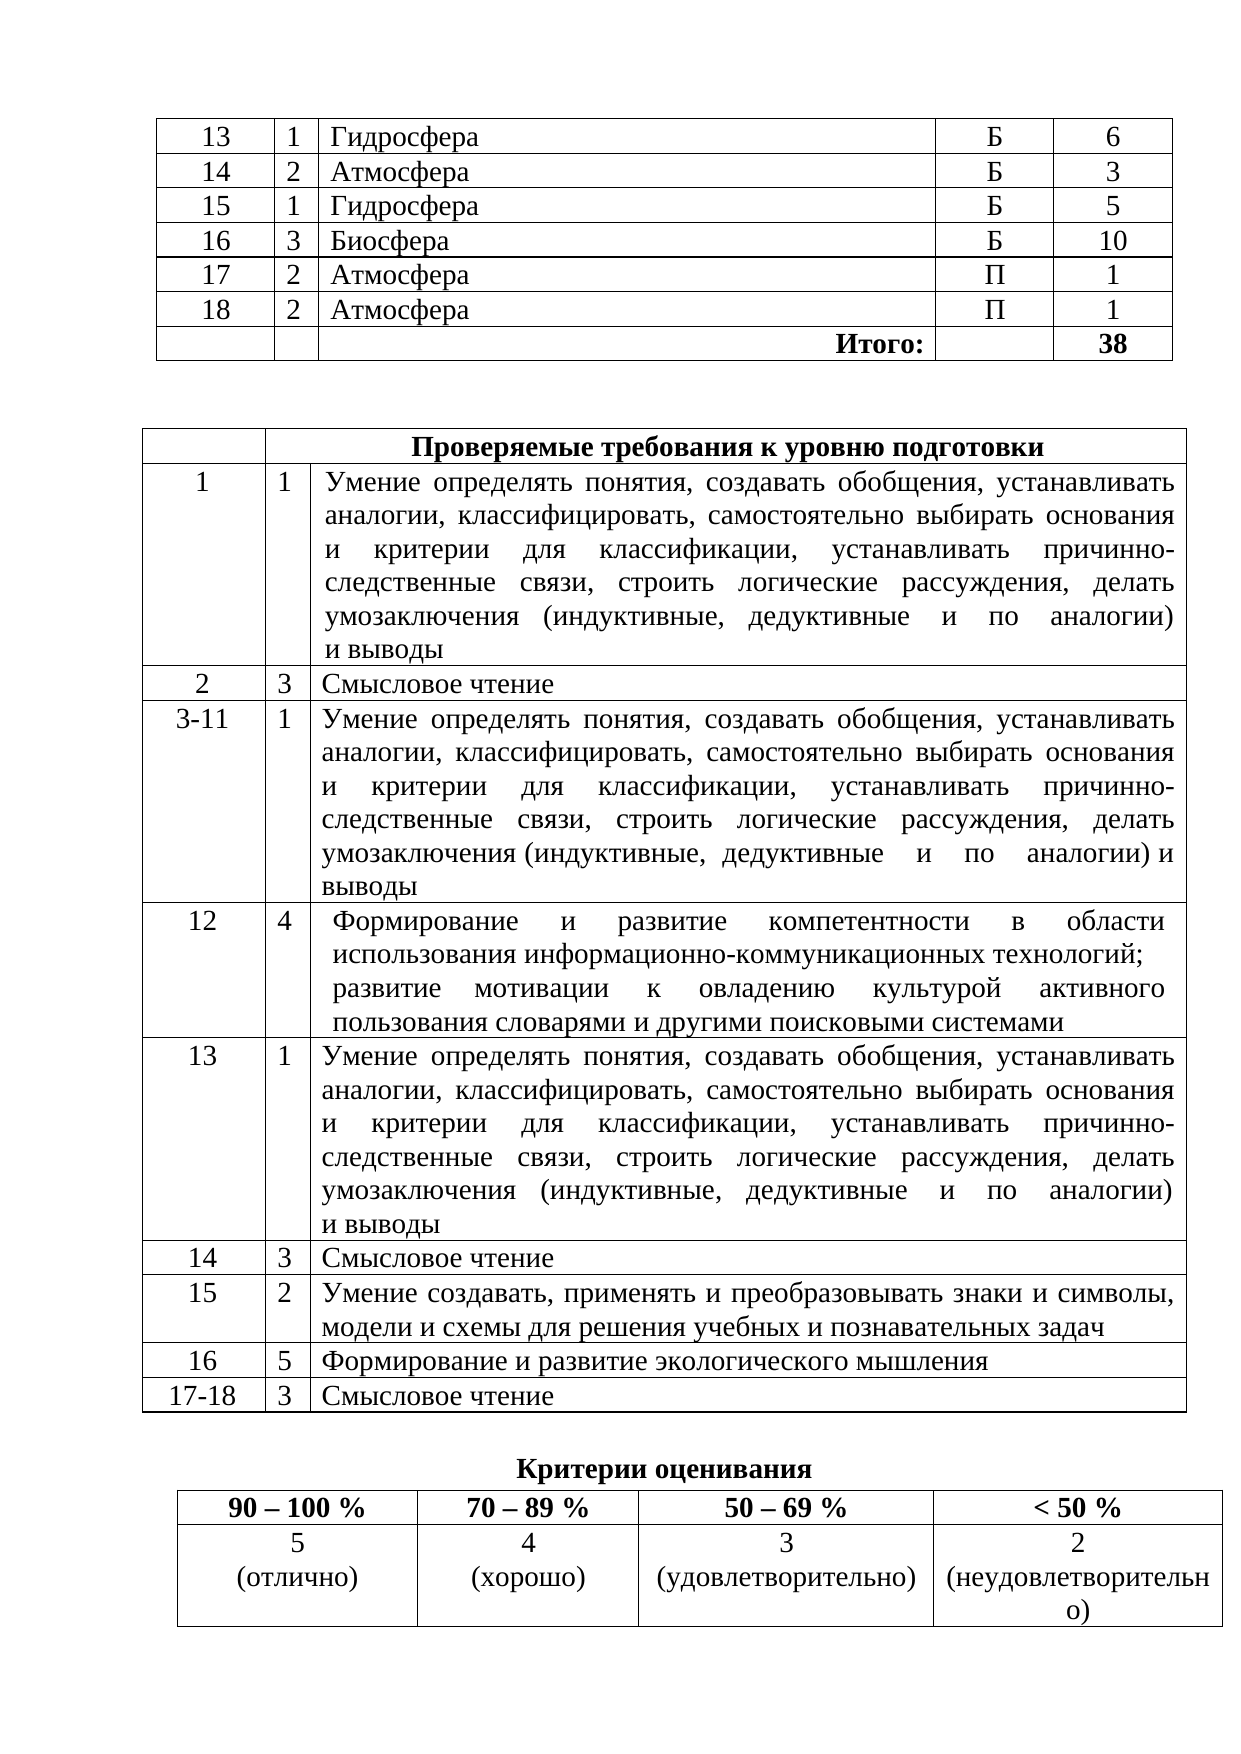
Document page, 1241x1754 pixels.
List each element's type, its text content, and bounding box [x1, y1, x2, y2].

table_cell 2 [275, 154, 318, 187]
table_cell Формирование и развитие экологического мышления [311, 1343, 1186, 1377]
table_cell 4 (хорошо) [418, 1525, 638, 1626]
table_cell 12 [143, 903, 265, 1037]
table_cell 1 [143, 464, 265, 665]
table_cell Гидросфера [319, 188, 935, 222]
table_cell Б [936, 154, 1053, 187]
table_cell 13 [157, 119, 274, 153]
table_header Проверяемые требования к уровню подготовки [266, 429, 1186, 463]
table_cell 16 [143, 1343, 265, 1377]
table_cell Формирование и развитие компетентности в области использования информационно-коммуникационных технологий; развитие мотивации к овладению культурой активного пользования словарями и другими поисковыми системами [311, 903, 1186, 1037]
table_cell 5 [1054, 188, 1172, 222]
table_cell 14 [157, 154, 274, 187]
table_cell 3 [275, 223, 318, 256]
table_cell 1 [1054, 292, 1172, 326]
table_cell 3 [266, 1241, 310, 1274]
table_cell 1 [1054, 258, 1172, 291]
table_cell Б [936, 119, 1053, 153]
table_cell 1 [266, 701, 310, 902]
table_cell 2 [275, 292, 318, 326]
table_cell Б [936, 188, 1053, 222]
table_cell 2 (неудовлетворительно) [934, 1525, 1222, 1626]
text Критерии оценивания [177, 1451, 1152, 1484]
table_cell [936, 327, 1053, 360]
table_header [143, 429, 265, 463]
table_cell 15 [157, 188, 274, 222]
table_cell 2 [143, 666, 265, 700]
table_cell [275, 327, 318, 360]
table_cell 2 [275, 258, 318, 291]
table_cell Биосфера [319, 223, 935, 256]
table_cell 2 [266, 1275, 310, 1342]
table_cell 16 [157, 223, 274, 256]
table_cell 5 (отлично) [178, 1525, 417, 1626]
table_cell 38 [1054, 327, 1172, 360]
table_cell 13 [143, 1038, 265, 1239]
table_header < 50 % [934, 1491, 1222, 1524]
table_cell 1 [275, 119, 318, 153]
table_cell Умение определять понятия, создавать обобщения, устанавливать аналогии, классифицировать, самостоятельно выбирать основания и критерии для классификации, устанавливать причинно-следственные связи, строить логические рассуждения, делать умозаключения (индуктивные, дедуктивные и по аналогии) и выводы [311, 1038, 1186, 1239]
table_cell 1 [266, 1038, 310, 1239]
table_cell Атмосфера [319, 154, 935, 187]
table_cell 3 [266, 666, 310, 700]
table_header 70 – 89 % [418, 1491, 638, 1524]
table_header 90 – 100 % [178, 1491, 417, 1524]
table_cell 3 [1054, 154, 1172, 187]
table_cell Смысловое чтение [311, 666, 1186, 700]
table_cell 10 [1054, 223, 1172, 256]
table_cell [157, 327, 274, 360]
table_cell 17 [157, 258, 274, 291]
table_cell 17-18 [143, 1378, 265, 1411]
table_cell Итого: [319, 327, 935, 360]
table_cell 14 [143, 1241, 265, 1274]
table_cell П [936, 258, 1053, 291]
table_cell Смысловое чтение [311, 1378, 1186, 1411]
table_cell 1 [275, 188, 318, 222]
table_cell Умение создавать, применять и преобразовывать знаки и символы, модели и схемы для решения учебных и познавательных задач [311, 1275, 1186, 1342]
table_cell 4 [266, 903, 310, 1037]
table_cell 3-11 [143, 701, 265, 902]
table_cell 6 [1054, 119, 1172, 153]
table_cell 3 (удовлетворительно) [639, 1525, 933, 1626]
table_cell 18 [157, 292, 274, 326]
table_cell Умение определять понятия, создавать обобщения, устанавливать аналогии, классифицировать, самостоятельно выбирать основания и критерии для классификации, устанавливать причинно-следственные связи, строить логические рассуждения, делать умозаключения (индуктивные, дедуктивные и по аналогии) и выводы [311, 701, 1186, 902]
table_cell 3 [266, 1378, 310, 1411]
table_cell Б [936, 223, 1053, 256]
table_cell 15 [143, 1275, 265, 1342]
table_cell Смысловое чтение [311, 1241, 1186, 1274]
table_cell 1 [266, 464, 310, 665]
table_cell Атмосфера [319, 292, 935, 326]
table_cell Умение определять понятия, создавать обобщения, устанавливать аналогии, классифицировать, самостоятельно выбирать основания и критерии для классификации, устанавливать причинно-следственные связи, строить логические рассуждения, делать умозаключения (индуктивные, дедуктивные и по аналогии) и выводы [311, 464, 1186, 665]
table_cell П [936, 292, 1053, 326]
table_cell 5 [266, 1343, 310, 1377]
table_cell Гидросфера [319, 119, 935, 153]
table_cell Атмосфера [319, 258, 935, 291]
table_header 50 – 69 % [639, 1491, 933, 1524]
